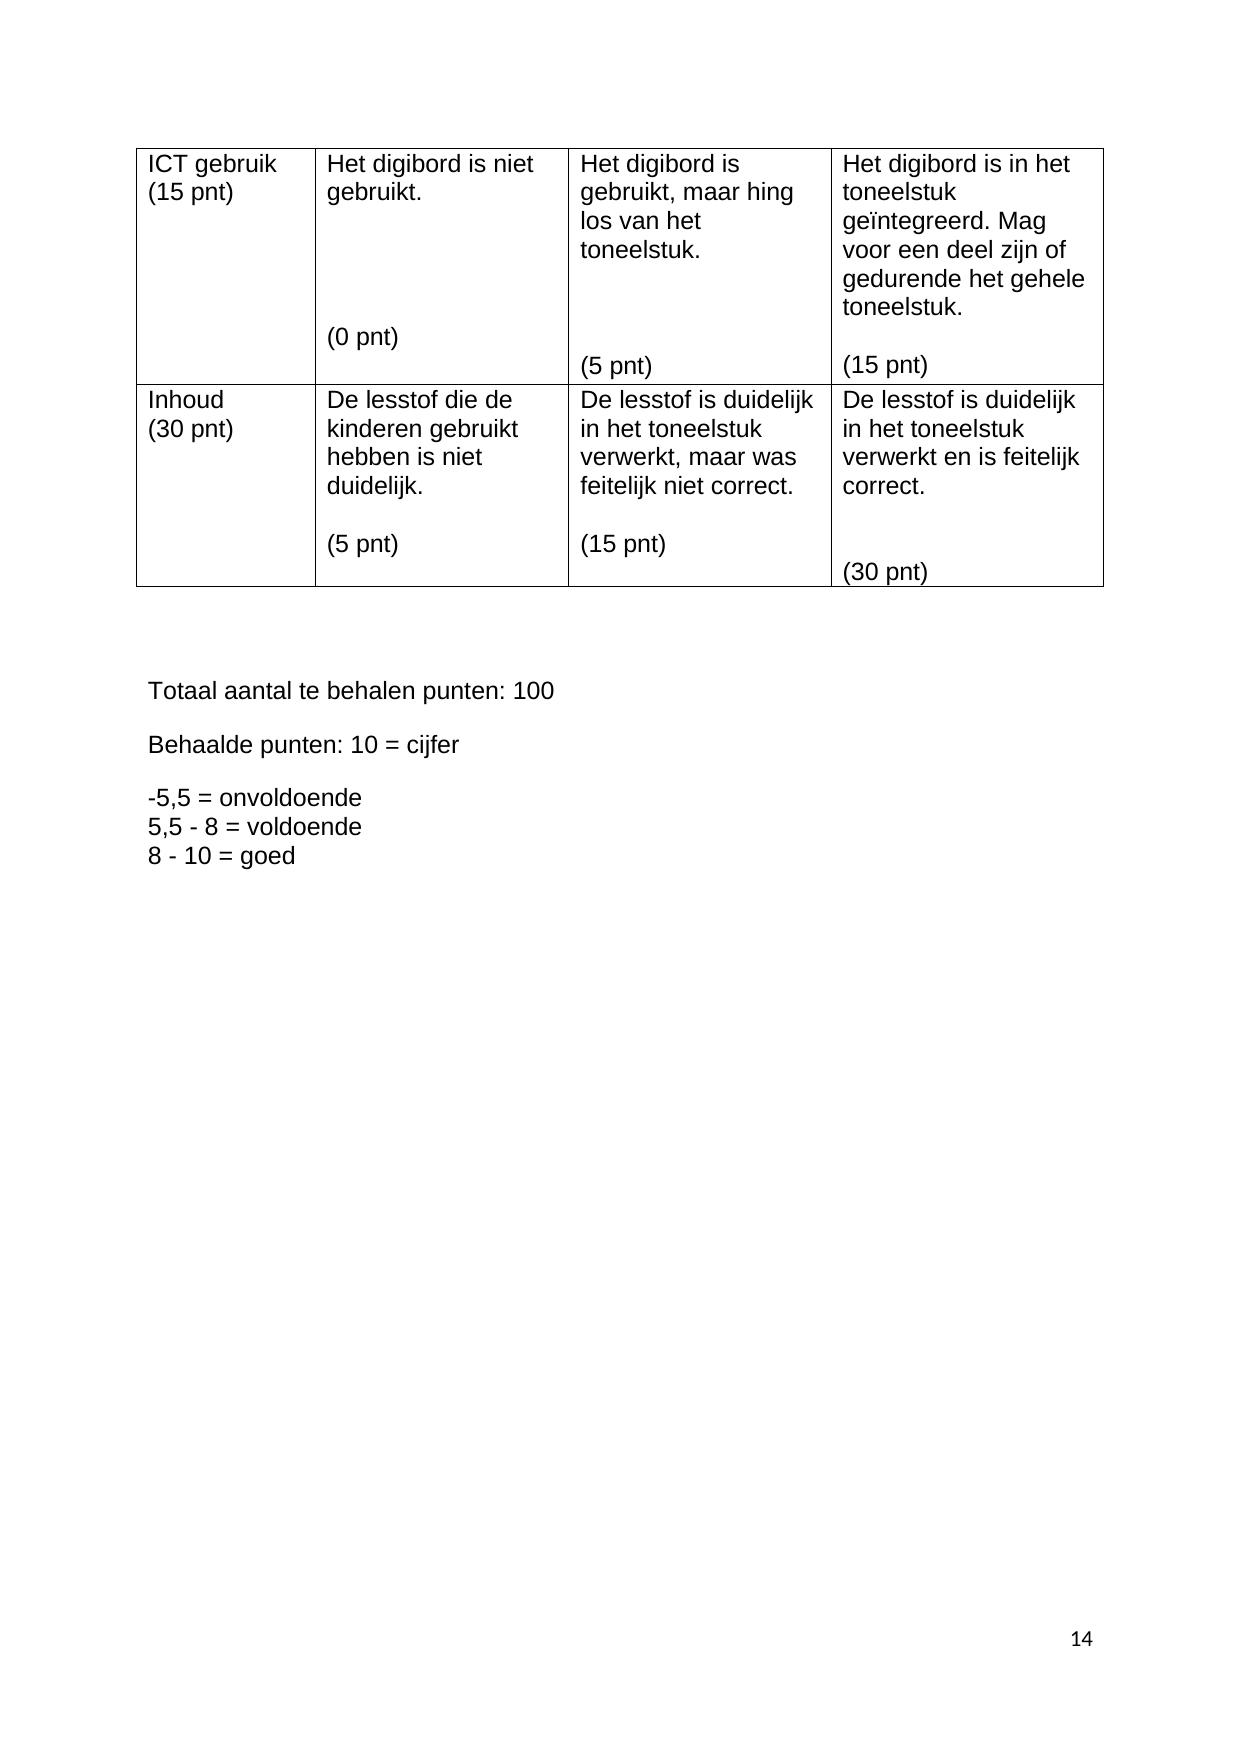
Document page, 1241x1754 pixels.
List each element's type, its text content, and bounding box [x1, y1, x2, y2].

table_cell Het digibord is gebruikt, maar hing los van het toneelstuk. (5 pnt) [569, 149, 831, 384]
table_cell Het digibord is in het toneelstuk geïntegreerd. Mag voor een deel zijn of gedurende het gehele toneelstuk. (15 pnt) [832, 149, 1103, 384]
text 5,5 - 8 = voldoende [148, 812, 1093, 841]
table_cell De lesstof is duidelijk in het toneelstuk verwerkt en is feitelijk correct. (30 pnt) [832, 385, 1103, 586]
text 8 - 10 = goed [148, 841, 1093, 870]
table_cell De lesstof die de kinderen gebruikt hebben is niet duidelijk. (5 pnt) [316, 385, 568, 586]
text Totaal aantal te behalen punten: 100 [148, 676, 1093, 705]
table_cell Het digibord is niet gebruikt. (0 pnt) [316, 149, 568, 384]
text Behaalde punten: 10 = cijfer [148, 730, 1093, 758]
text -5,5 = onvoldoende [148, 783, 1093, 812]
table_cell ICT gebruik (15 pnt) [137, 149, 315, 384]
table_cell Inhoud (30 pnt) [137, 385, 315, 586]
table_cell De lesstof is duidelijk in het toneelstuk verwerkt, maar was feitelijk niet correct. (15 pnt) [569, 385, 831, 586]
